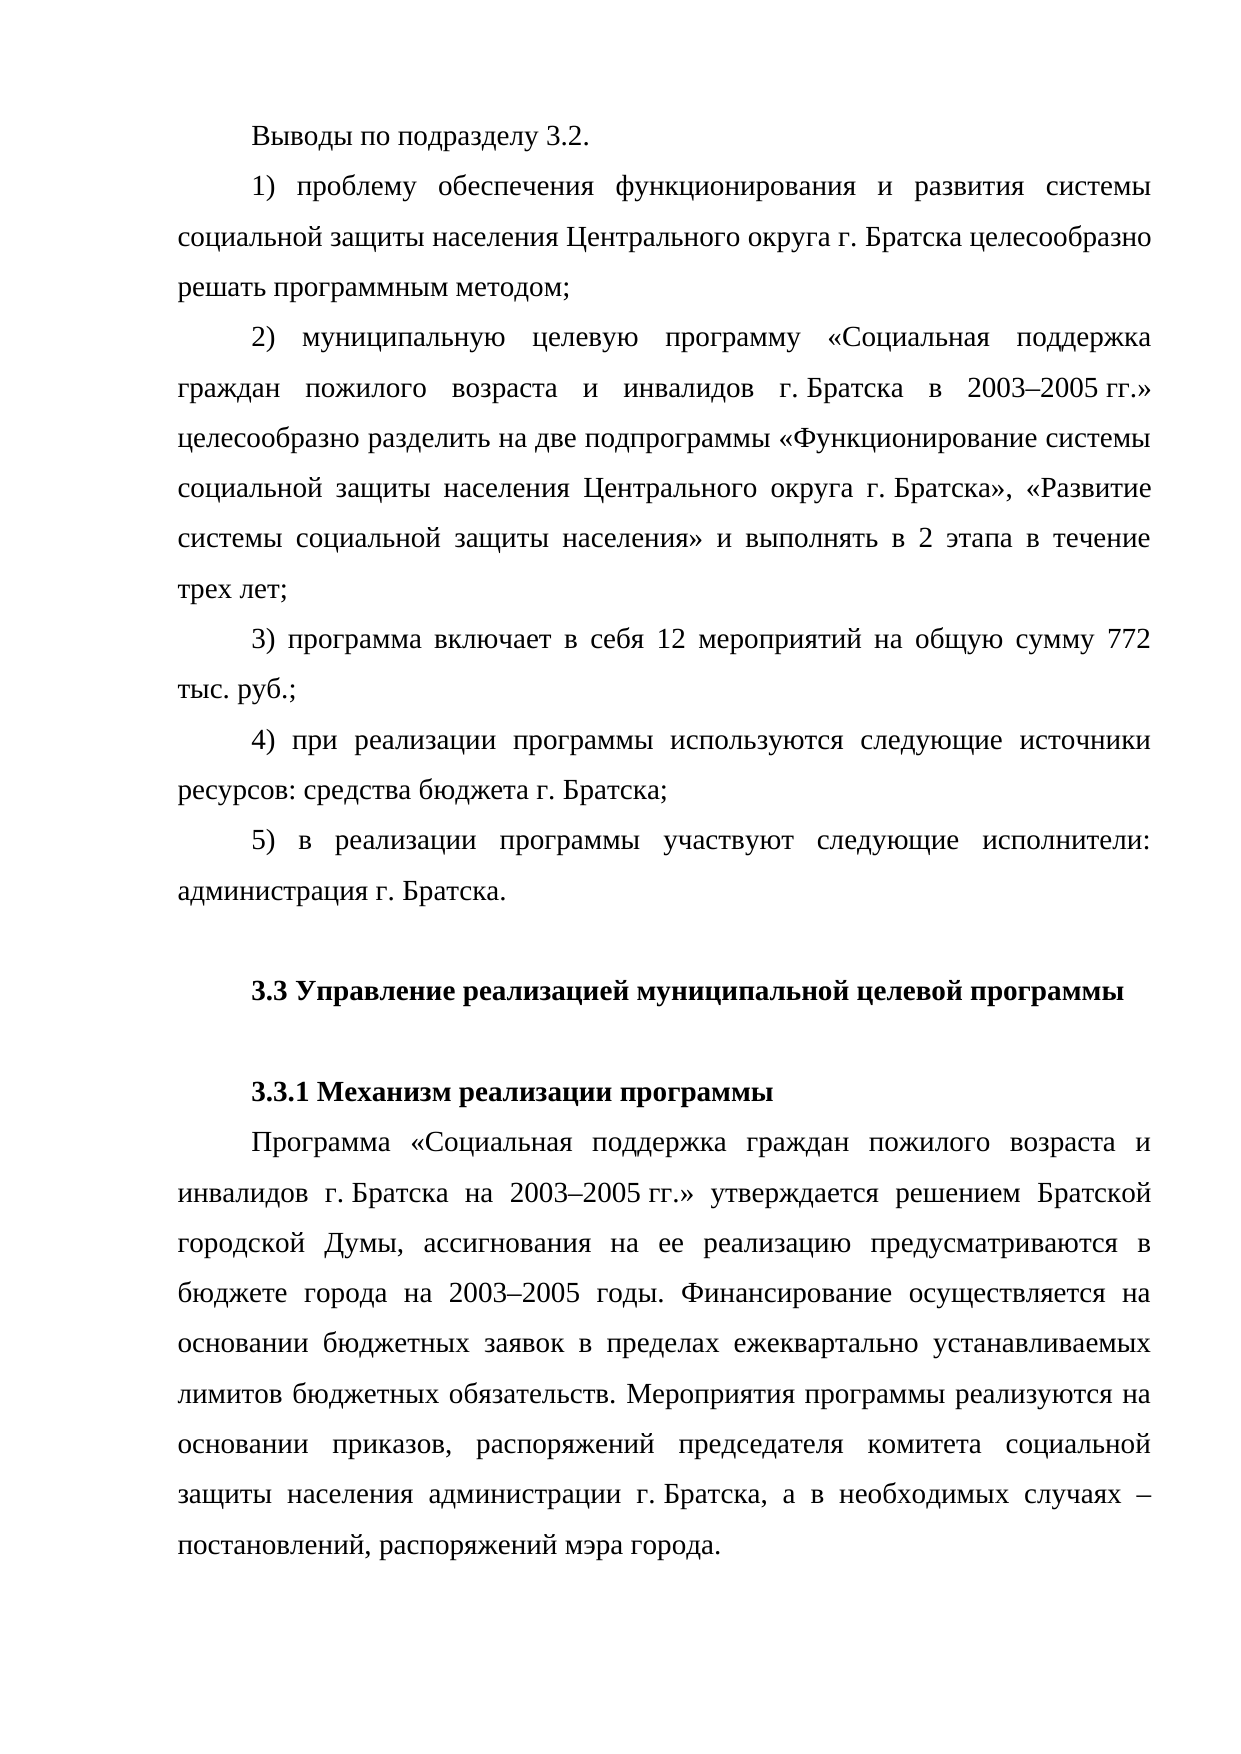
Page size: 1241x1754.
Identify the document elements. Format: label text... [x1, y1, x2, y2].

text 4) при реализации программы используются следующие источники ресурсов: средства бюджета г. Братска; [177, 722, 1152, 806]
text 3.3.1 Механизм реализации программы [177, 1074, 1152, 1108]
text 3) программа включает в себя 12 мероприятий на общую сумму 772 тыс. руб.; [177, 621, 1152, 705]
text 1) проблему обеспечения функционирования и развития системы социальной защиты населения Центрального округа г. Братска целесообразно решать программным методом; [177, 168, 1152, 303]
text Программа «Социальная поддержка граждан пожилого возраста и инвалидов г. Братска на 2003–2005 гг.» утверждается решением Братской городской Думы, ассигнования на ее реализацию предусматриваются в бюджете города на 2003–2005 годы. Финансирование осуществляется на основании бюджетных заявок в пределах ежеквартально устанавливаемых лимитов бюджетных обязательств. Мероприятия программы реализуются на основании приказов, распоряжений председателя комитета социальной защиты населения администрации г. Братска, а в необходимых случаях – постановлений, распоряжений мэра города. [177, 1124, 1152, 1560]
text 2) муниципальную целевую программу «Социальная поддержка граждан пожилого возраста и инвалидов г. Братска в 2003–2005 гг.» целесообразно разделить на две подпрограммы «Функционирование системы социальной защиты населения Центрального округа г. Братска», «Развитие системы социальной защиты населения» и выполнять в 2 этапа в течение трех лет; [177, 319, 1152, 604]
text 5) в реализации программы участвуют следующие исполнители: администрация г. Братска. [177, 822, 1152, 906]
text 3.3 Управление реализацией муниципальной целевой программы [177, 973, 1152, 1007]
text Выводы по подразделу 3.2. [177, 118, 1152, 152]
